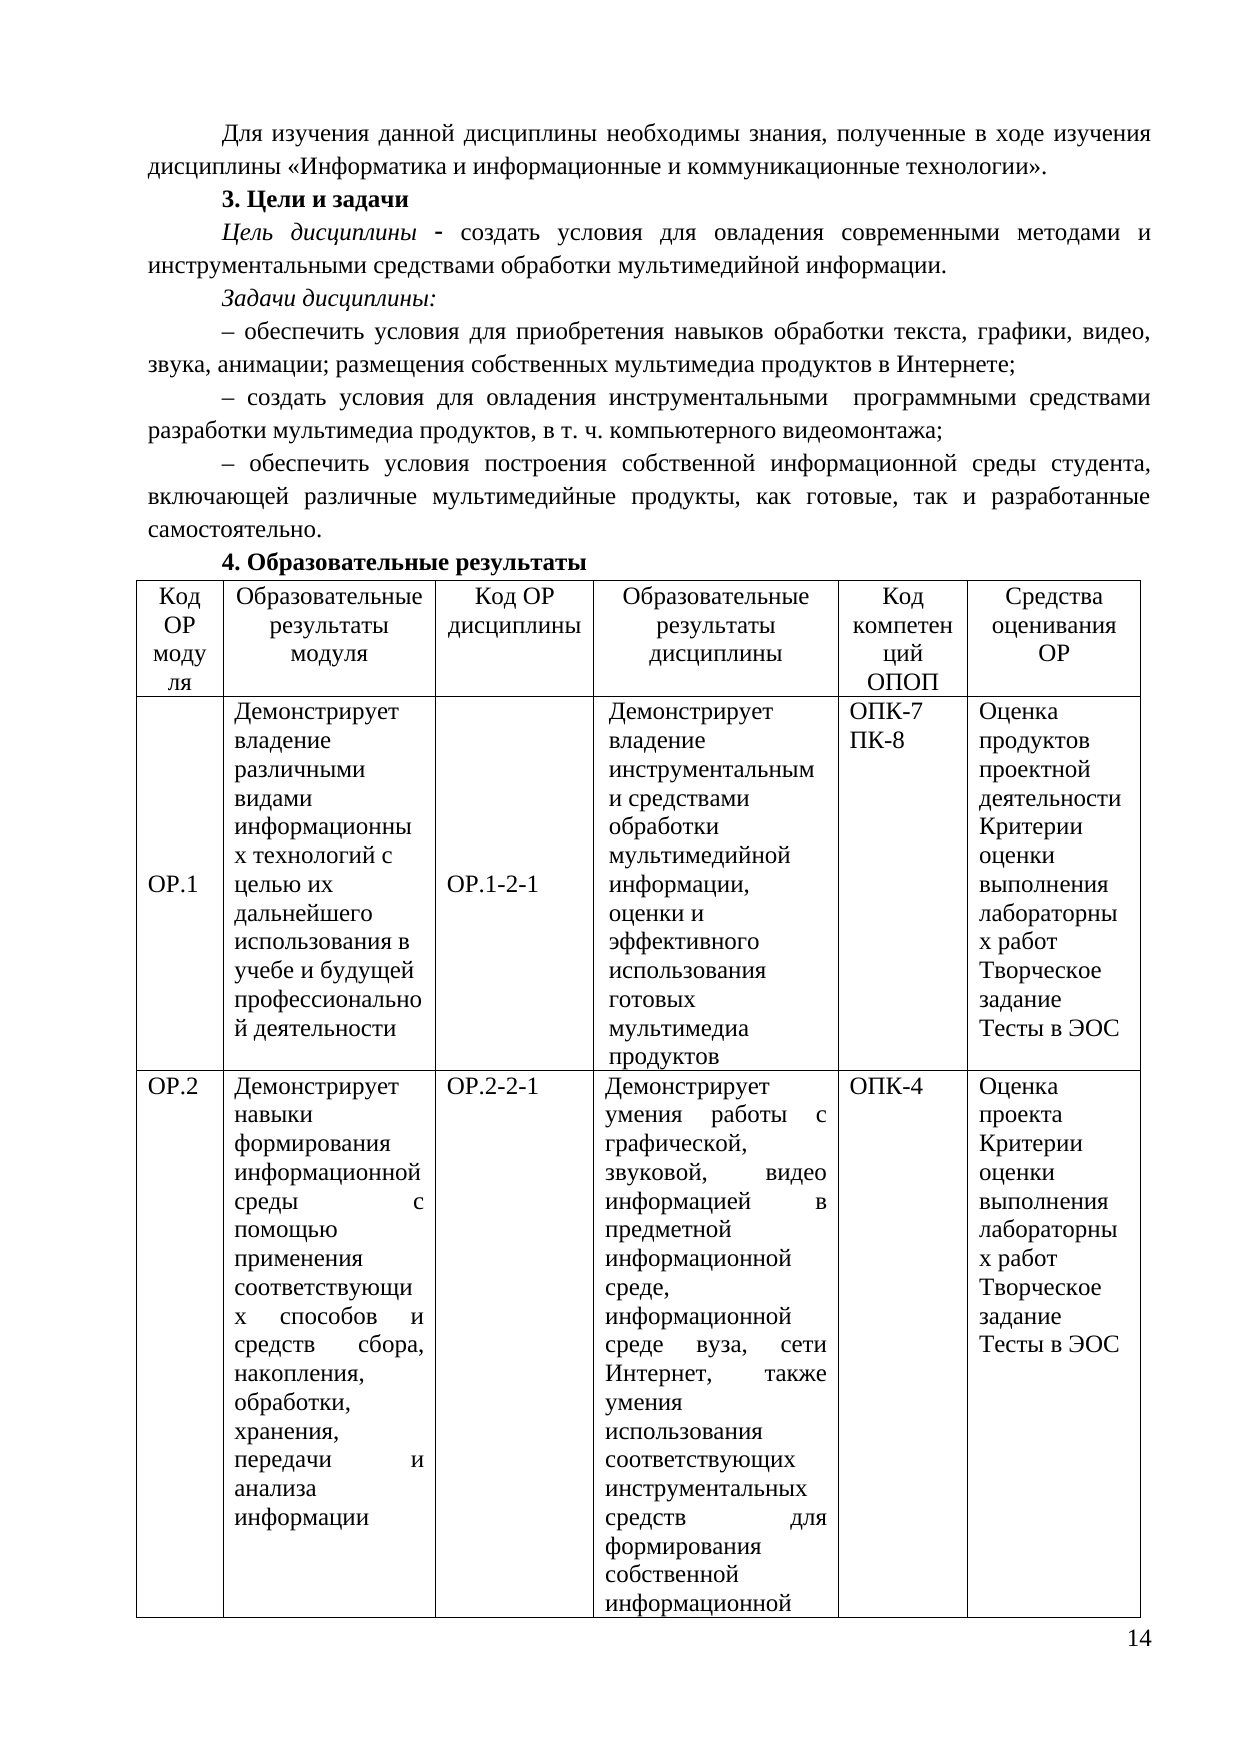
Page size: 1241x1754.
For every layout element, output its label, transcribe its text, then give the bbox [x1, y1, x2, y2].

table_header Образовательные результаты модуля [224, 581, 435, 696]
table_cell ОПК-7 ПК-8 [839, 697, 967, 1070]
text 3. Цели и задачи [148, 184, 1152, 213]
text – создать условия для овладения инструментальными программными средствами разработки мультимедиа продуктов, в т. ч. компьютерного видеомонтажа; [148, 382, 1152, 444]
text Цель дисциплины создать условия для овладения современными методами и инструментальными средствами обработки мультимедийной информации. [148, 217, 1152, 279]
table_header Образовательные результаты дисциплины [594, 581, 838, 696]
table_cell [968, 1071, 1140, 1617]
table_header Код ОР дисциплины [436, 581, 593, 696]
table_header Код ОР модуля [137, 581, 223, 696]
text 4. Образовательные результаты [148, 547, 1152, 576]
table_cell ОПК-4 [839, 1071, 967, 1617]
table_header Код компетенций ОПОП [839, 581, 967, 696]
text Задачи дисциплины: [148, 283, 1152, 312]
text – обеспечить условия построения собственной информационной среды студента, включающей различные мультимедийные продукты, как готовые, так и разработанные самостоятельно. [148, 448, 1152, 543]
table_cell ОР.1-2-1 [436, 697, 593, 1070]
table_cell Демонстрирует владение инструментальными средствами обработки мультимедийной информации, оценки и эффективного использования готовых мультимедиа продуктов [594, 697, 838, 1070]
text Для изучения данной дисциплины необходимы знания, полученные в ходе изучения дисциплины «Информатика и информационные и коммуникационные технологии». [148, 118, 1152, 180]
table_cell ОР.1 [137, 697, 223, 1070]
table_cell Оценка продуктов проектной деятельности Критерии оценки выполнения лабораторных работ Творческое задание Тесты в ЭОС [968, 697, 1140, 1070]
table_cell Демонстрирует владение различными видами информационных технологий с целью их дальнейшего использования в учебе и будущей профессиональной деятельности [224, 697, 435, 1070]
table_header Средства оценивания ОР [968, 581, 1140, 696]
table_cell ОР.2-2-1 [436, 1071, 593, 1617]
text – обеспечить условия для приобретения навыков обработки текста, графики, видео, звука, анимации; размещения собственных мультимедиа продуктов в Интернете; [148, 316, 1152, 378]
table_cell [224, 1071, 435, 1617]
table_cell ОР.2 [137, 1071, 223, 1617]
